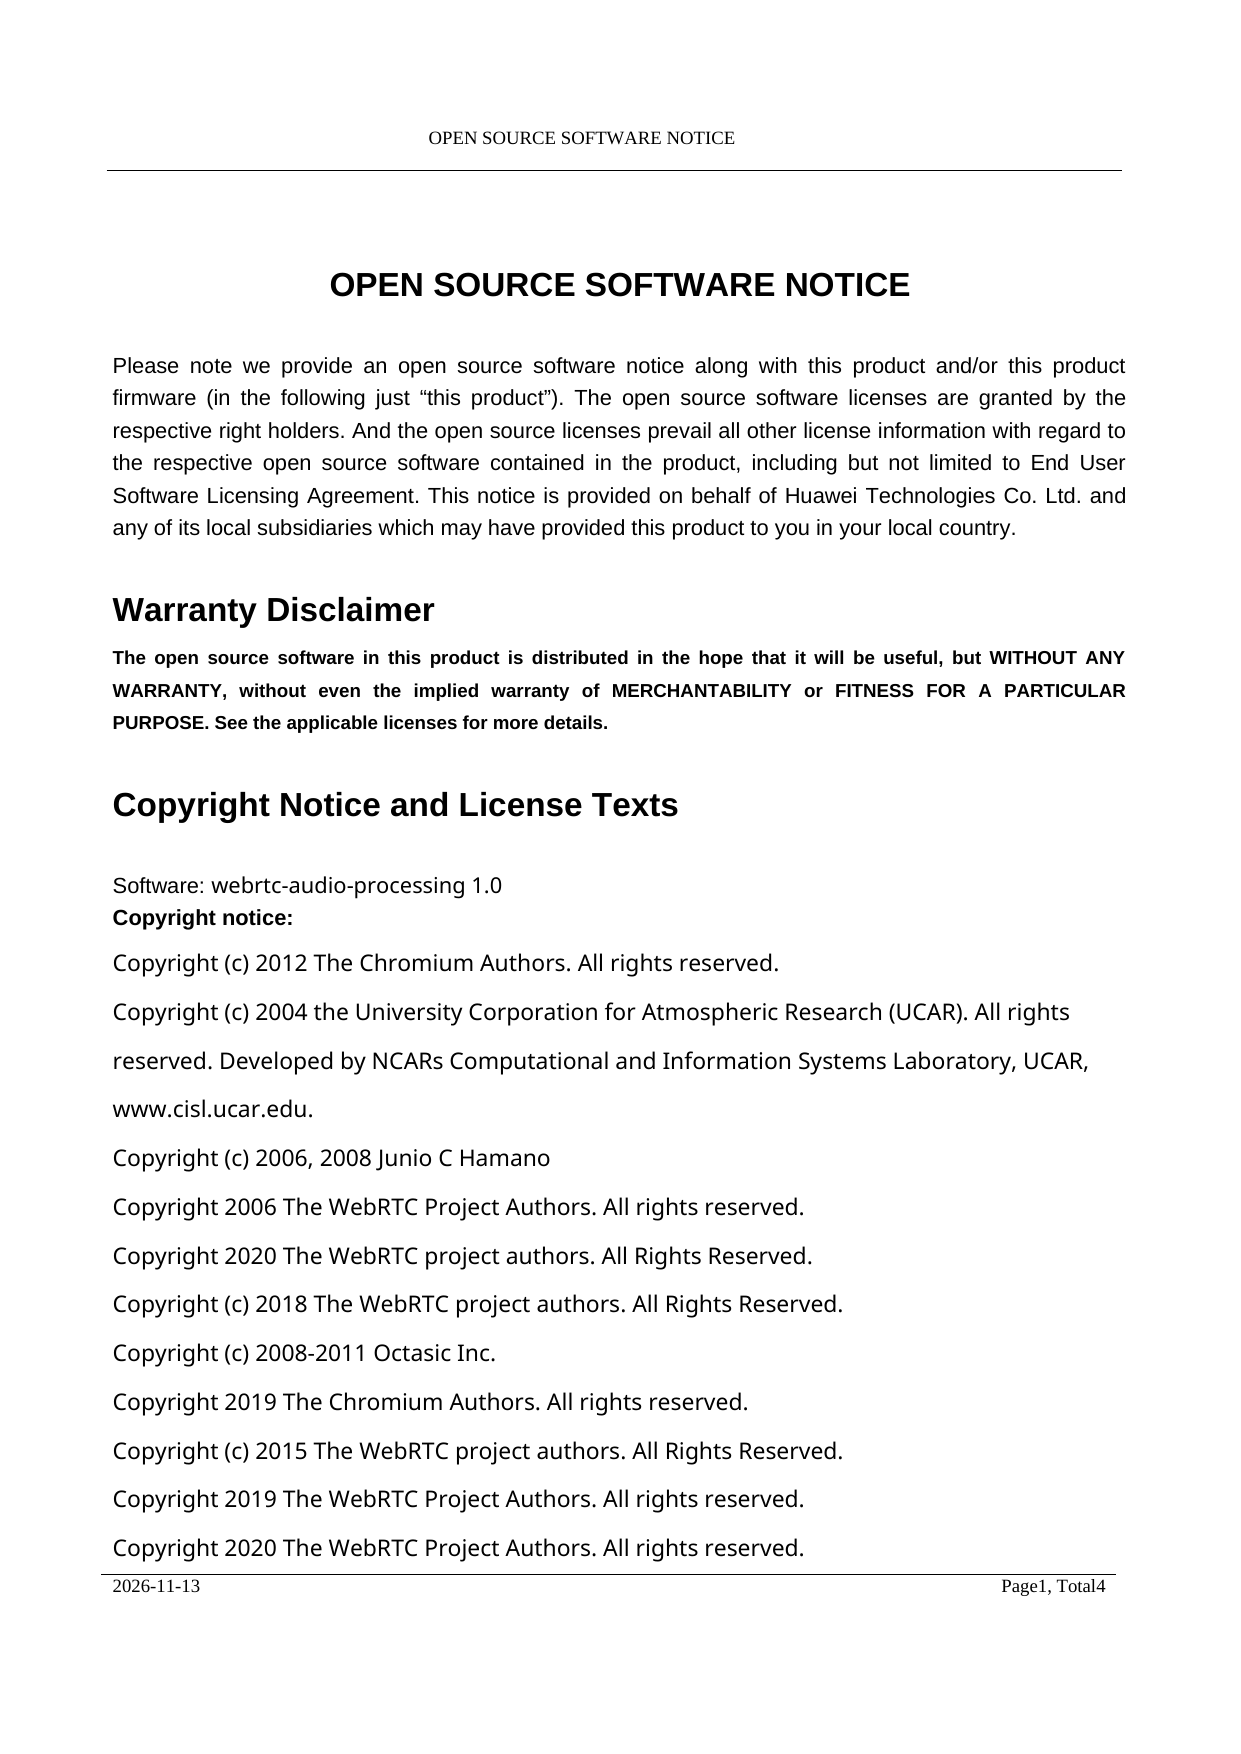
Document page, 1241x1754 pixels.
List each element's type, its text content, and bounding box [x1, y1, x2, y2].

text Software: webrtc-audio-processing 1.0 [112, 869, 1128, 901]
text The open source software in this product is distributed in the hope that it will be useful, but WITHOUT ANY WARRANTY, without even the implied warranty of MERCHANTABILITY or FITNESS FOR A PARTICULAR PURPOSE. See the applicable licenses for more details. [112, 641, 1128, 739]
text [112, 947, 1128, 1564]
text Copyright notice: [112, 901, 1128, 934]
text Copyright Notice and License Texts [112, 771, 1128, 836]
text Please note we provide an open source software notice along with this product and/or this product firmware (in the following just “this product”). The open source software licenses are granted by the respective right holders. And the open source licenses prevail all other license information with regard to the respective open source software contained in the product, including but not limited to End User Software Licensing Agreement. This notice is provided on behalf of Huawei Technologies Co. Ltd. and any of its local subsidiaries which may have provided this product to you in your local country. [112, 349, 1128, 544]
text OPEN SOURCE SOFTWARE NOTICE [112, 251, 1128, 316]
text Warranty Disclaimer [112, 576, 1128, 641]
